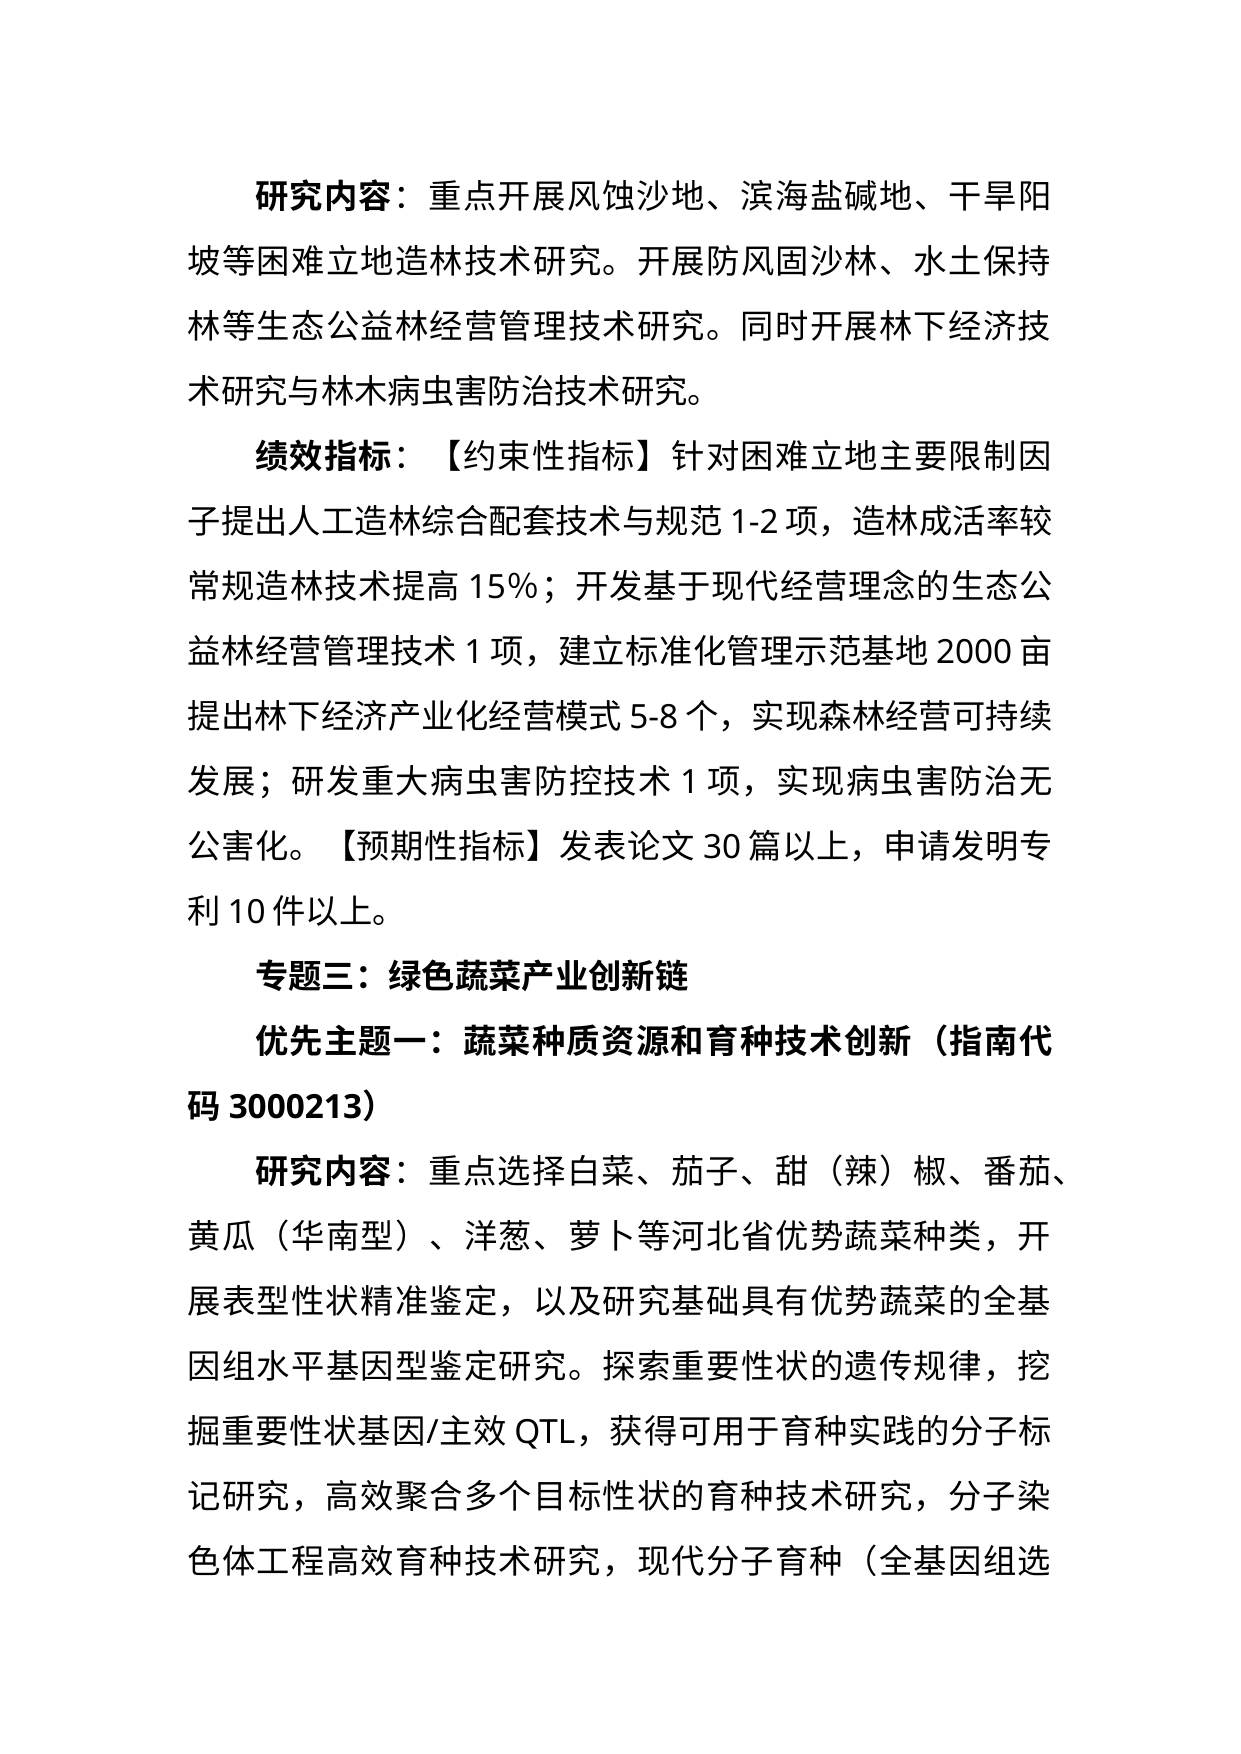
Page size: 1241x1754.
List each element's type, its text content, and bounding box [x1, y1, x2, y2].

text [187, 1137, 1053, 1592]
text 专题三：绿色蔬菜产业创新链 [187, 942, 1053, 1007]
text 绩效指标：【约束性指标】针对困难立地主要限制因子提出人工造林综合配套技术与规范1-2项，造林成活率较常规造林技术提高15％；开发基于现代经营理念的生态公益林经营管理技术1项，建立标准化管理示范基地2000亩；提出林下经济产业化经营模式5-8个，实现森林经营可持续发展；研发重大病虫害防控技术1项，实现病虫害防治无公害化。【预期性指标】发表论文30篇以上，申请发明专利10件以上。 [187, 422, 1053, 942]
text 优先主题一：蔬菜种质资源和育种技术创新（指南代码 3000213） [187, 1007, 1053, 1137]
text 研究内容：重点开展风蚀沙地、滨海盐碱地、干旱阳坡等困难立地造林技术研究。开展防风固沙林、水土保持林等生态公益林经营管理技术研究。同时开展林下经济技术研究与林木病虫害防治技术研究。 [187, 162, 1053, 422]
